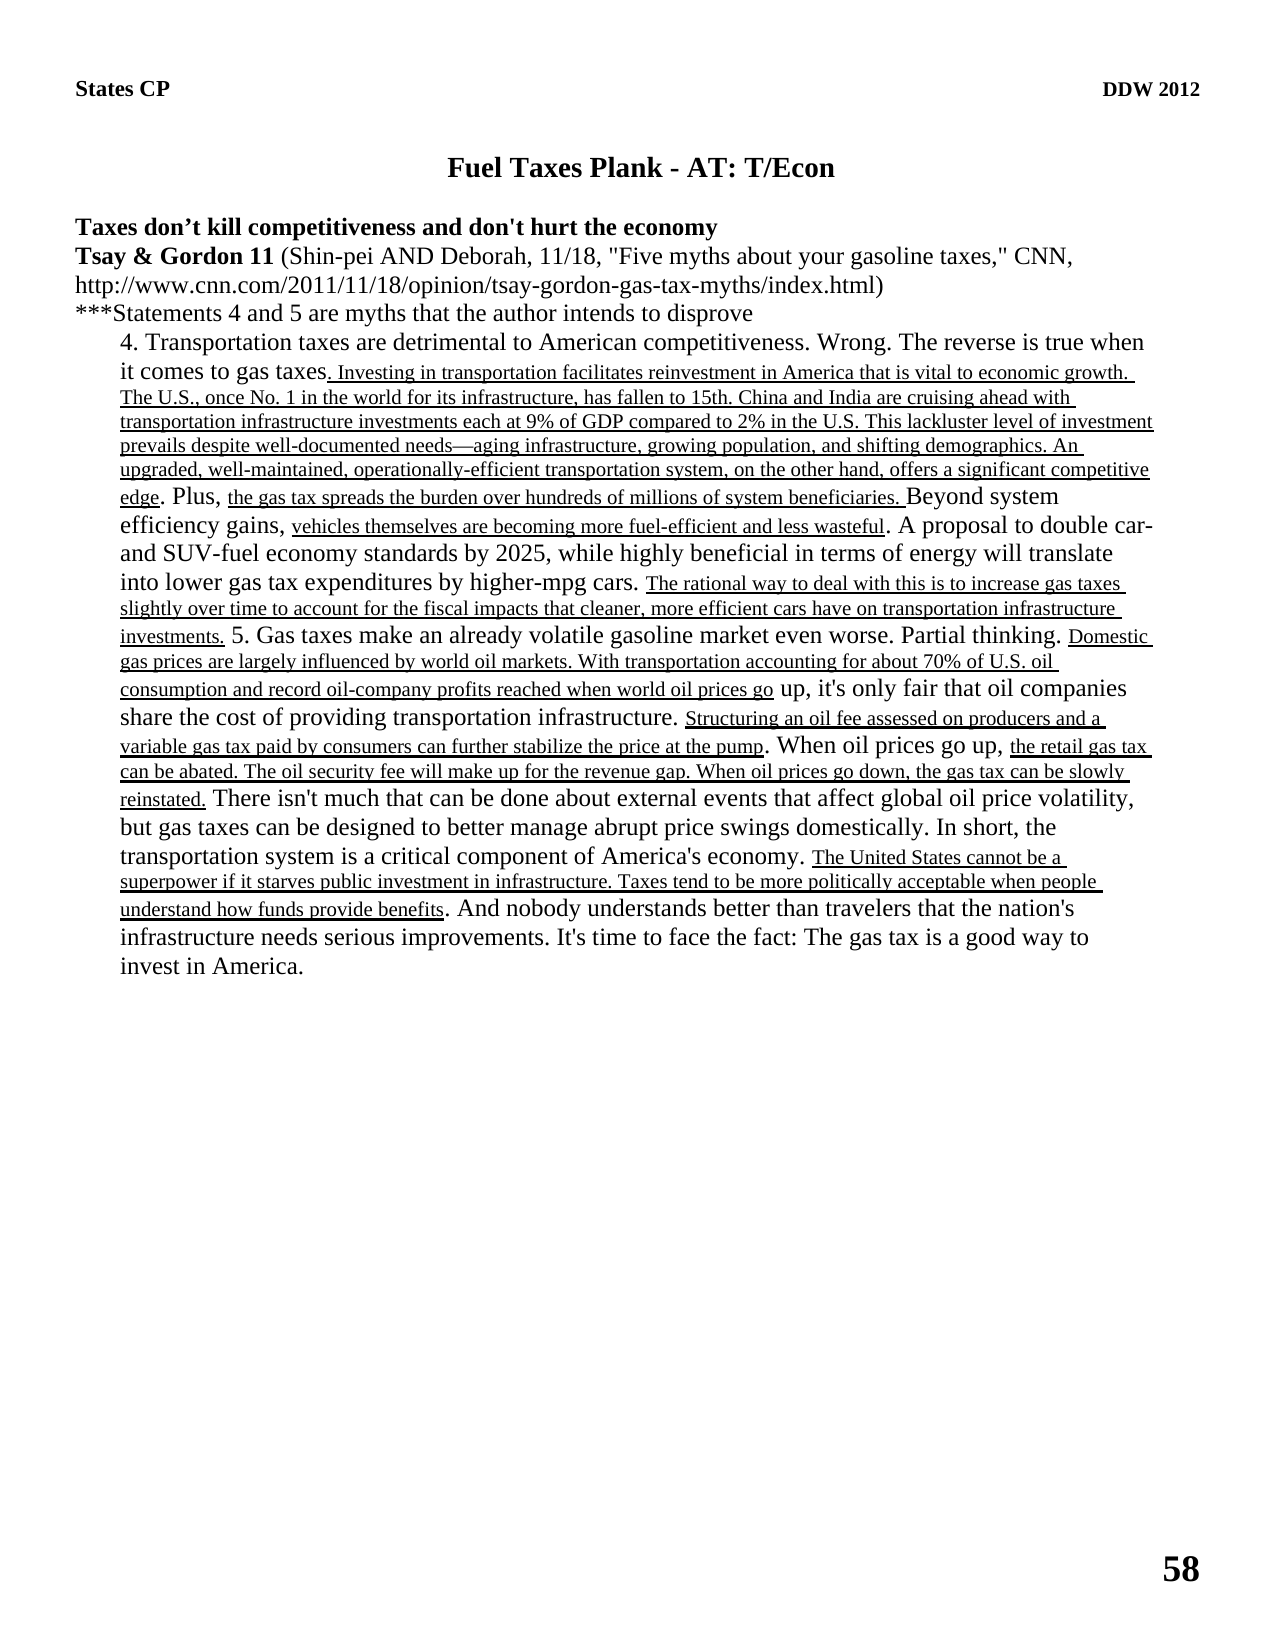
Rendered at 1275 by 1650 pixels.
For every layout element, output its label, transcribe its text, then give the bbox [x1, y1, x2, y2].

text ***Statements 4 and 5 are myths that the author intends to disprove [75, 298, 1200, 327]
text Tsay & Gordon 11 (Shin-pei AND Deborah, 11/18, "Five myths about your gasoline taxes," CNN, http://www.cnn.com/2011/11/18/opinion/tsay-gordon-gas-tax-myths/index.html) [75, 241, 1200, 298]
subtitle Fuel Taxes Plank - AT: T/Econ [75, 150, 1200, 183]
text 4. Transportation taxes are detrimental to American competitiveness. Wrong. The reverse is true when it comes to gas taxes. Investing in transportation facilitates reinvestment in America that is vital to economic growth. The U.S., once No. 1 in the world for its infrastructure, has fallen to 15th. China and India are cruising ahead with transportation infrastructure investments each at 9% of GDP compared to 2% in the U.S. This lackluster level of investment prevails despite well-documented needs—aging infrastructure, growing population, and shifting demographics. An upgraded, well-maintained, operationally-efficient transportation system, on the other hand, offers a significant competitive edge. Plus, the gas tax spreads the burden over hundreds of millions of system beneficiaries. Beyond system efficiency gains, vehicles themselves are becoming more fuel-efficient and less wasteful. A proposal to double car- and SUV-fuel economy standards by 2025, while highly beneficial in terms of energy will translate into lower gas tax expenditures by higher-mpg cars. The rational way to deal with this is to increase gas taxes slightly over time to account for the fiscal impacts that cleaner, more efficient cars have on transportation infrastructure investments. 5. Gas taxes make an already volatile gasoline market even worse. Partial thinking. Domestic gas prices are largely influenced by world oil markets. With transportation accounting for about 70% of U.S. oil consumption and record oil-company profits reached when world oil prices go up, it's only fair that oil companies share the cost of providing transportation infrastructure. Structuring an oil fee assessed on producers and a variable gas tax paid by consumers can further stabilize the price at the pump. When oil prices go up, the retail gas tax can be abated. The oil security fee will make up for the revenue gap. When oil prices go down, the gas tax can be slowly reinstated. There isn't much that can be done about external events that affect global oil price volatility, but gas taxes can be designed to better manage abrupt price swings domestically. In short, the transportation system is a critical component of America's economy. The United States cannot be a superpower if it starves public investment in infrastructure. Taxes tend to be more politically acceptable when people understand how funds provide benefits. And nobody understands better than travelers that the nation's infrastructure needs serious improvements. It's time to face the fact: The gas tax is a good way to invest in America. [120, 327, 1155, 980]
text Taxes don’t kill competitiveness and don't hurt the economy [75, 212, 1200, 241]
